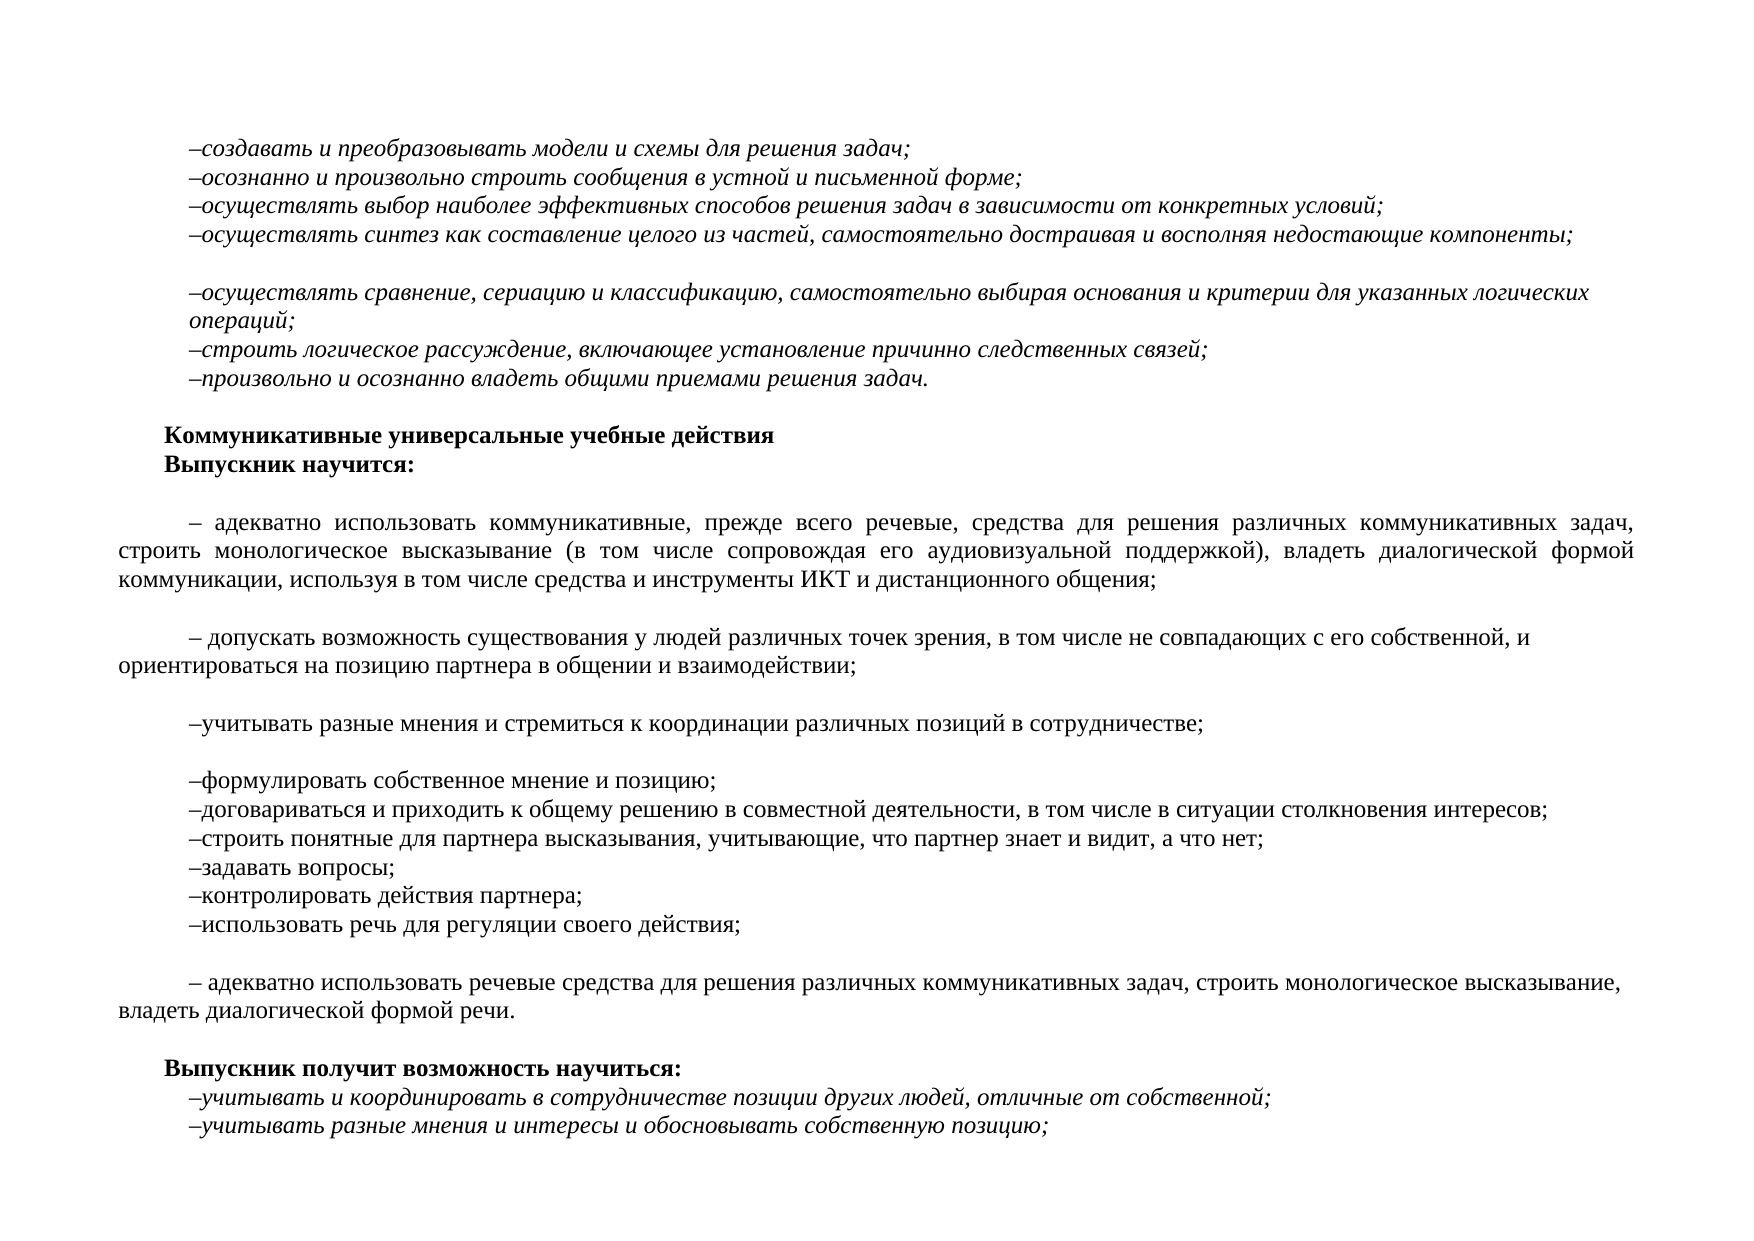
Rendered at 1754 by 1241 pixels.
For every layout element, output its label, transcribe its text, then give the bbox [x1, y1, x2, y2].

text –формулировать собственное мнение и позицию; [189, 765, 1635, 794]
text –учитывать и координировать в сотрудничестве позиции других людей, отличные от собственной; [189, 1082, 1635, 1110]
text –контролировать действия партнера; [189, 880, 1635, 909]
text –задавать вопросы; [189, 852, 1635, 880]
text –использовать речь для регуляции своего действия; [189, 909, 1635, 938]
text –осуществлять выбор наиболее эффективных способов решения задач в зависимости от конкретных условий; [189, 190, 1635, 219]
text –осуществлять синтез как составление целого из частей, самостоятельно достраивая и восполняя недостающие компоненты; [189, 219, 1635, 248]
text Выпускник получит возможность научиться: [164, 1053, 1635, 1082]
text –осуществлять сравнение, сериацию и классификацию, самостоятельно выбирая основания и критерии для указанных логических операций; [189, 277, 1635, 334]
text –строить логическое рассуждение, включающее установление причинно­ следственных связей; [189, 334, 1635, 363]
text –произвольно и осознанно владеть общими приемами решения задач. [189, 363, 1635, 392]
text –учитывать разные мнения и интересы и обосновывать собственную позицию; [189, 1110, 1635, 1139]
text – допускать возможность существования у людей различных точек зрения, в том числе не совпадающих с его собственной, и ориентироваться на позицию партнера в общении и взаимодействии; [118, 622, 1635, 679]
text –осознанно и произвольно строить сообщения в устной и письменной форме; [189, 162, 1635, 190]
text –создавать и преобразовывать модели и схемы для решения задач; [189, 133, 1635, 162]
text Коммуникативные универсальные учебные действия [164, 420, 1635, 449]
text – адекватно использовать коммуникативные, прежде всего речевые, средства для решения различных коммуникативных задач, строить монологическое высказывание (в том числе сопровождая его аудиовизуальной поддержкой), владеть диалогической формой коммуникации, используя в том числе средства и инструменты ИКТ и дистанционного общения; [118, 507, 1635, 593]
text –договариваться и приходить к общему решению в совместной деятельности, в том числе в ситуации столкновения интересов; [189, 794, 1635, 823]
text – адекватно использовать речевые средства для решения различных коммуникативных задач, строить монологическое высказывание, владеть диалогической формой речи. [118, 967, 1635, 1024]
text Выпускник научится: [164, 449, 1635, 478]
text –строить понятные для партнера высказывания, учитывающие, что партнер знает и видит, а что нет; [189, 823, 1635, 852]
text –учитывать разные мнения и стремиться к координации различных позиций в сотрудничестве; [189, 708, 1635, 737]
